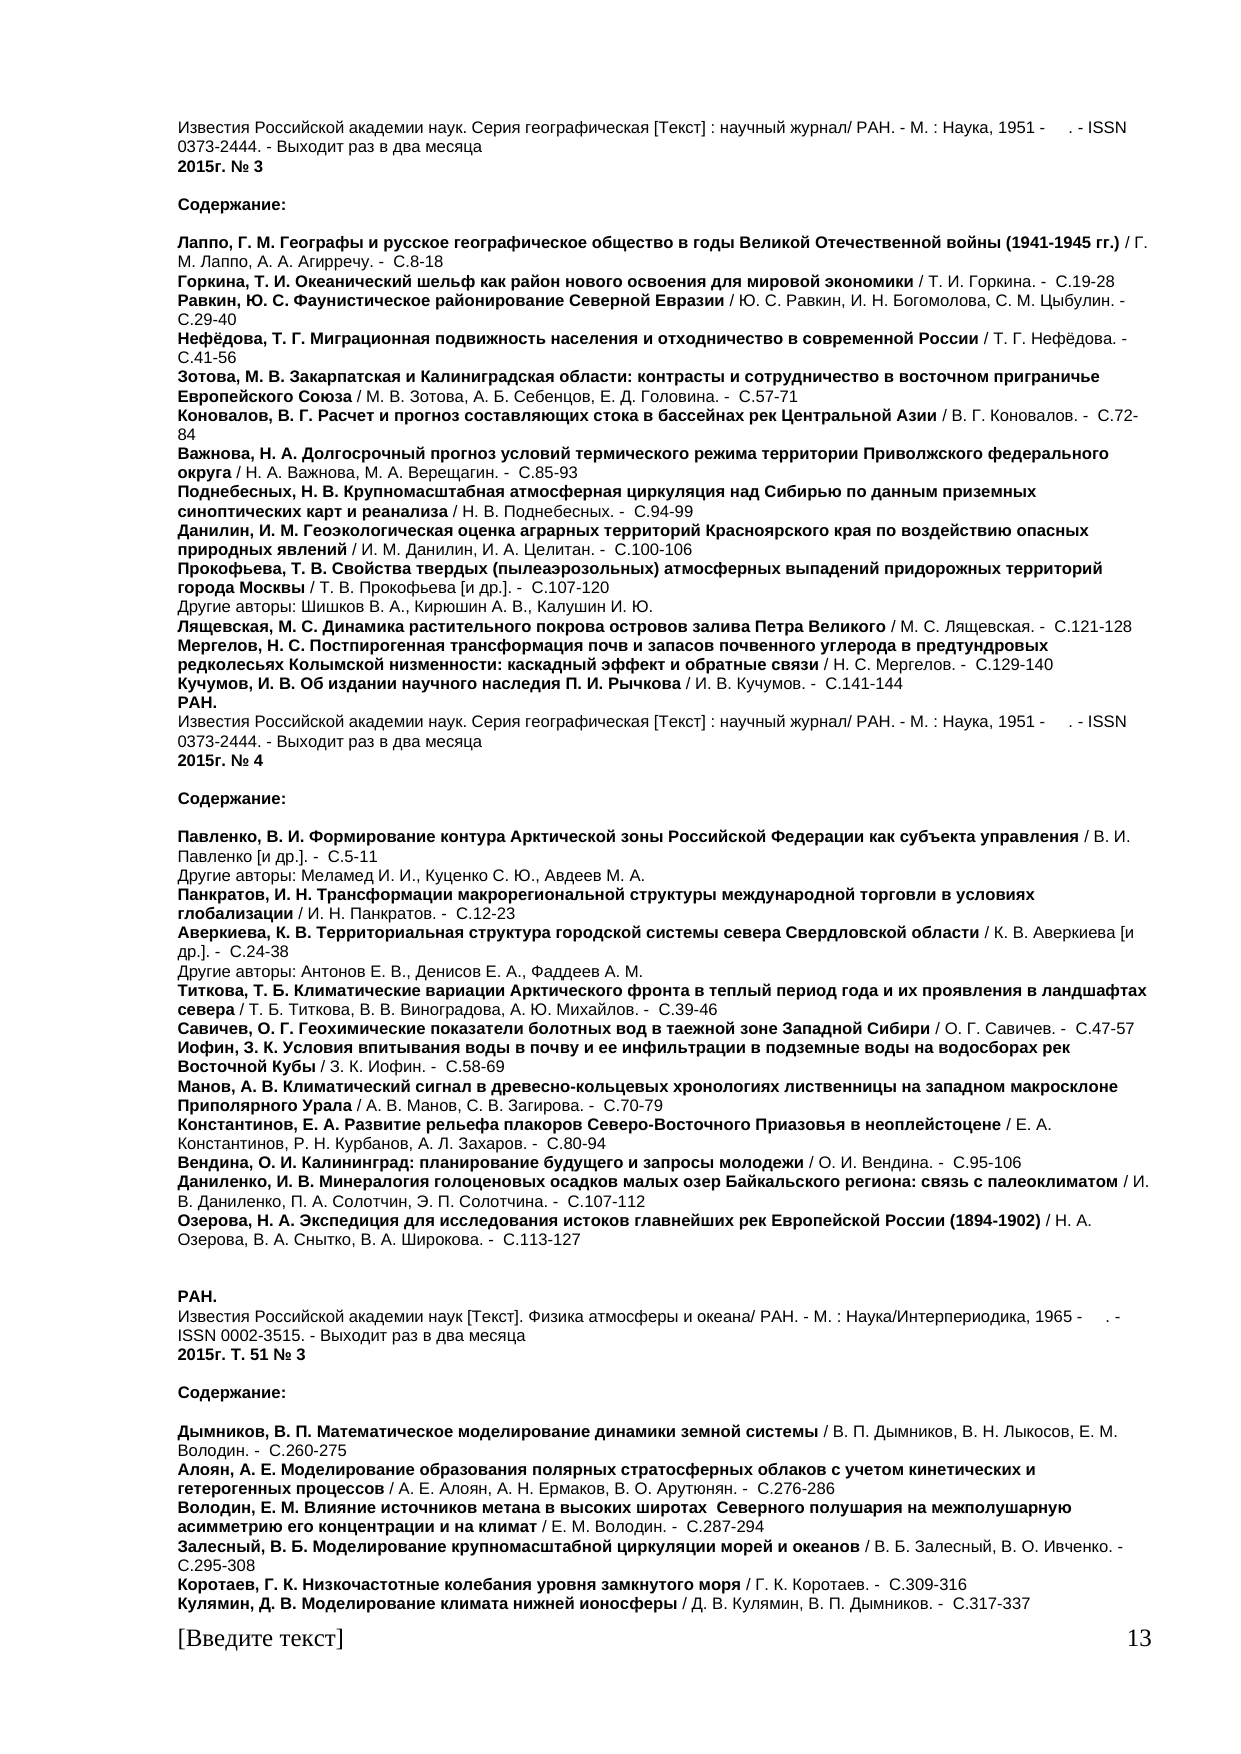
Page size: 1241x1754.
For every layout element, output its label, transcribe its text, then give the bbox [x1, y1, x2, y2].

text 2015г. Т. 51 № 3 [177, 1345, 1152, 1364]
text Савичев, О. Г. Геохимические показатели болотных вод в таежной зоне Западной Сибири / О. Г. Савичев. - С.47-57 [177, 1019, 1152, 1038]
text РАН. [177, 1287, 1152, 1306]
text Содержание: [177, 1383, 1152, 1402]
text Аверкиева, К. В. Территориальная структура городской системы севера Свердловской области / К. В. Аверкиева [и др.]. - С.24-38 [177, 923, 1152, 961]
text Панкратов, И. Н. Трансформации макрорегиональной структуры международной торговли в условиях глобализации / И. Н. Панкратов. - С.12-23 [177, 885, 1152, 923]
text Другие авторы: Шишков В. А., Кирюшин А. В., Калушин И. Ю. [177, 597, 1152, 616]
text Озерова, Н. А. Экспедиция для исследования истоков главнейших рек Европейской России (1894-1902) / Н. А. Озерова, В. А. Снытко, В. А. Широкова. - С.113-127 [177, 1211, 1152, 1249]
text Иофин, З. К. Условия впитывания воды в почву и ее инфильтрации в подземные воды на водосборах рек Восточной Кубы / З. К. Иофин. - С.58-69 [177, 1038, 1152, 1076]
text Горкина, Т. И. Океанический шельф как район нового освоения для мировой экономики / Т. И. Горкина. - С.19-28 [177, 271, 1152, 291]
text Важнова, Н. А. Долгосрочный прогноз условий термического режима территории Приволжского федерального округа / Н. А. Важнова, М. А. Верещагин. - С.85-93 [177, 444, 1152, 482]
text Другие авторы: Антонов Е. В., Денисов Е. А., Фаддеев А. М. [177, 961, 1152, 981]
text Лящевская, М. С. Динамика растительного покрова островов залива Петра Великого / М. С. Лящевская. - С.121-128 [177, 616, 1152, 636]
text Коновалов, В. Г. Расчет и прогноз составляющих стока в бассейнах рек Центральной Азии / В. Г. Коновалов. - С.72-84 [177, 406, 1152, 444]
text РАН. [177, 693, 1152, 712]
text Дымников, В. П. Математическое моделирование динамики земной системы / В. П. Дымников, В. Н. Лыкосов, Е. М. Володин. - С.260-275 [177, 1421, 1152, 1460]
text Равкин, Ю. С. Фаунистическое районирование Северной Евразии / Ю. С. Равкин, И. Н. Богомолова, С. М. Цыбулин. - С.29-40 [177, 291, 1152, 329]
text Коротаев, Г. К. Низкочастотные колебания уровня замкнутого моря / Г. К. Коротаев. - С.309-316 [177, 1575, 1152, 1594]
text Манов, А. В. Климатический сигнал в древесно-кольцевых хронологиях лиственницы на западном макросклоне Приполярного Урала / А. В. Манов, С. В. Загирова. - С.70-79 [177, 1076, 1152, 1115]
text Титкова, Т. Б. Климатические вариации Арктического фронта в теплый период года и их проявления в ландшафтах севера / Т. Б. Титкова, В. В. Виноградова, А. Ю. Михайлов. - С.39-46 [177, 981, 1152, 1019]
text Данилин, И. М. Геоэкологическая оценка аграрных территорий Красноярского края по воздействию опасных природных явлений / И. М. Данилин, И. А. Целитан. - С.100-106 [177, 521, 1152, 559]
text 2015г. № 4 [177, 751, 1152, 770]
text Мергелов, Н. С. Постпирогенная трансформация почв и запасов почвенного углерода в предтундровых редколесьях Колымской низменности: каскадный эффект и обратные связи / Н. С. Мергелов. - С.129-140 [177, 636, 1152, 674]
text Содержание: [177, 195, 1152, 214]
text Кулямин, Д. В. Моделирование климата нижней ионосферы / Д. В. Кулямин, В. П. Дымников. - С.317-337 [177, 1594, 1152, 1613]
text Прокофьева, Т. В. Свойства твердых (пылеаэрозольных) атмосферных выпадений придорожных территорий города Москвы / Т. В. Прокофьева [и др.]. - С.107-120 [177, 559, 1152, 597]
text Зотова, М. В. Закарпатская и Калиниградская области: контрасты и сотрудничество в восточном приграничье Европейского Союза / М. В. Зотова, А. Б. Себенцов, Е. Д. Головина. - С.57-71 [177, 367, 1152, 406]
text Алоян, А. Е. Моделирование образования полярных стратосферных облаков с учетом кинетических и гетерогенных процессов / А. Е. Алоян, А. Н. Ермаков, В. О. Арутюнян. - С.276-286 [177, 1460, 1152, 1498]
text Другие авторы: Меламед И. И., Куценко С. Ю., Авдеев М. А. [177, 866, 1152, 885]
text Залесный, В. Б. Моделирование крупномасштабной циркуляции морей и океанов / В. Б. Залесный, В. О. Ивченко. - С.295-308 [177, 1536, 1152, 1575]
text Известия Российской академии наук. Серия географическая [Текст] : научный журнал/ РАН. - М. : Наука, 1951 - . - ISSN 0373-2444. - Выходит раз в два месяца [177, 712, 1152, 751]
text Константинов, Е. А. Развитие рельефа плакоров Северо-Восточного Приазовья в неоплейстоцене / Е. А. Константинов, Р. Н. Курбанов, А. Л. Захаров. - С.80-94 [177, 1115, 1152, 1153]
text Вендина, О. И. Калининград: планирование будущего и запросы молодежи / О. И. Вендина. - С.95-106 [177, 1153, 1152, 1172]
text Нефёдова, Т. Г. Миграционная подвижность населения и отходничество в современной России / Т. Г. Нефёдова. - С.41-56 [177, 329, 1152, 367]
text Содержание: [177, 789, 1152, 808]
text Кучумов, И. В. Об издании научного наследия П. И. Рычкова / И. В. Кучумов. - С.141-144 [177, 674, 1152, 693]
text Поднебесных, Н. В. Крупномасштабная атмосферная циркуляция над Сибирью по данным приземных синоптических карт и реанализа / Н. В. Поднебесных. - С.94-99 [177, 482, 1152, 521]
text Павленко, В. И. Формирование контура Арктической зоны Российской Федерации как субъекта управления / В. И. Павленко [и др.]. - С.5-11 [177, 827, 1152, 866]
text Известия Российской академии наук. Серия географическая [Текст] : научный журнал/ РАН. - М. : Наука, 1951 - . - ISSN 0373-2444. - Выходит раз в два месяца [177, 118, 1152, 156]
text Даниленко, И. В. Минералогия голоценовых осадков малых озер Байкальского региона: связь с палеоклиматом / И. В. Даниленко, П. А. Солотчин, Э. П. Солотчина. - С.107-112 [177, 1172, 1152, 1211]
text 2015г. № 3 [177, 156, 1152, 176]
text Лаппо, Г. М. Географы и русское географическое общество в годы Великой Отечественной войны (1941-1945 гг.) / Г. М. Лаппо, А. А. Агирречу. - С.8-18 [177, 233, 1152, 271]
text Володин, Е. М. Влияние источников метана в высоких широтах Северного полушария на межполушарную асимметрию его концентрации и на климат / Е. М. Володин. - С.287-294 [177, 1498, 1152, 1536]
